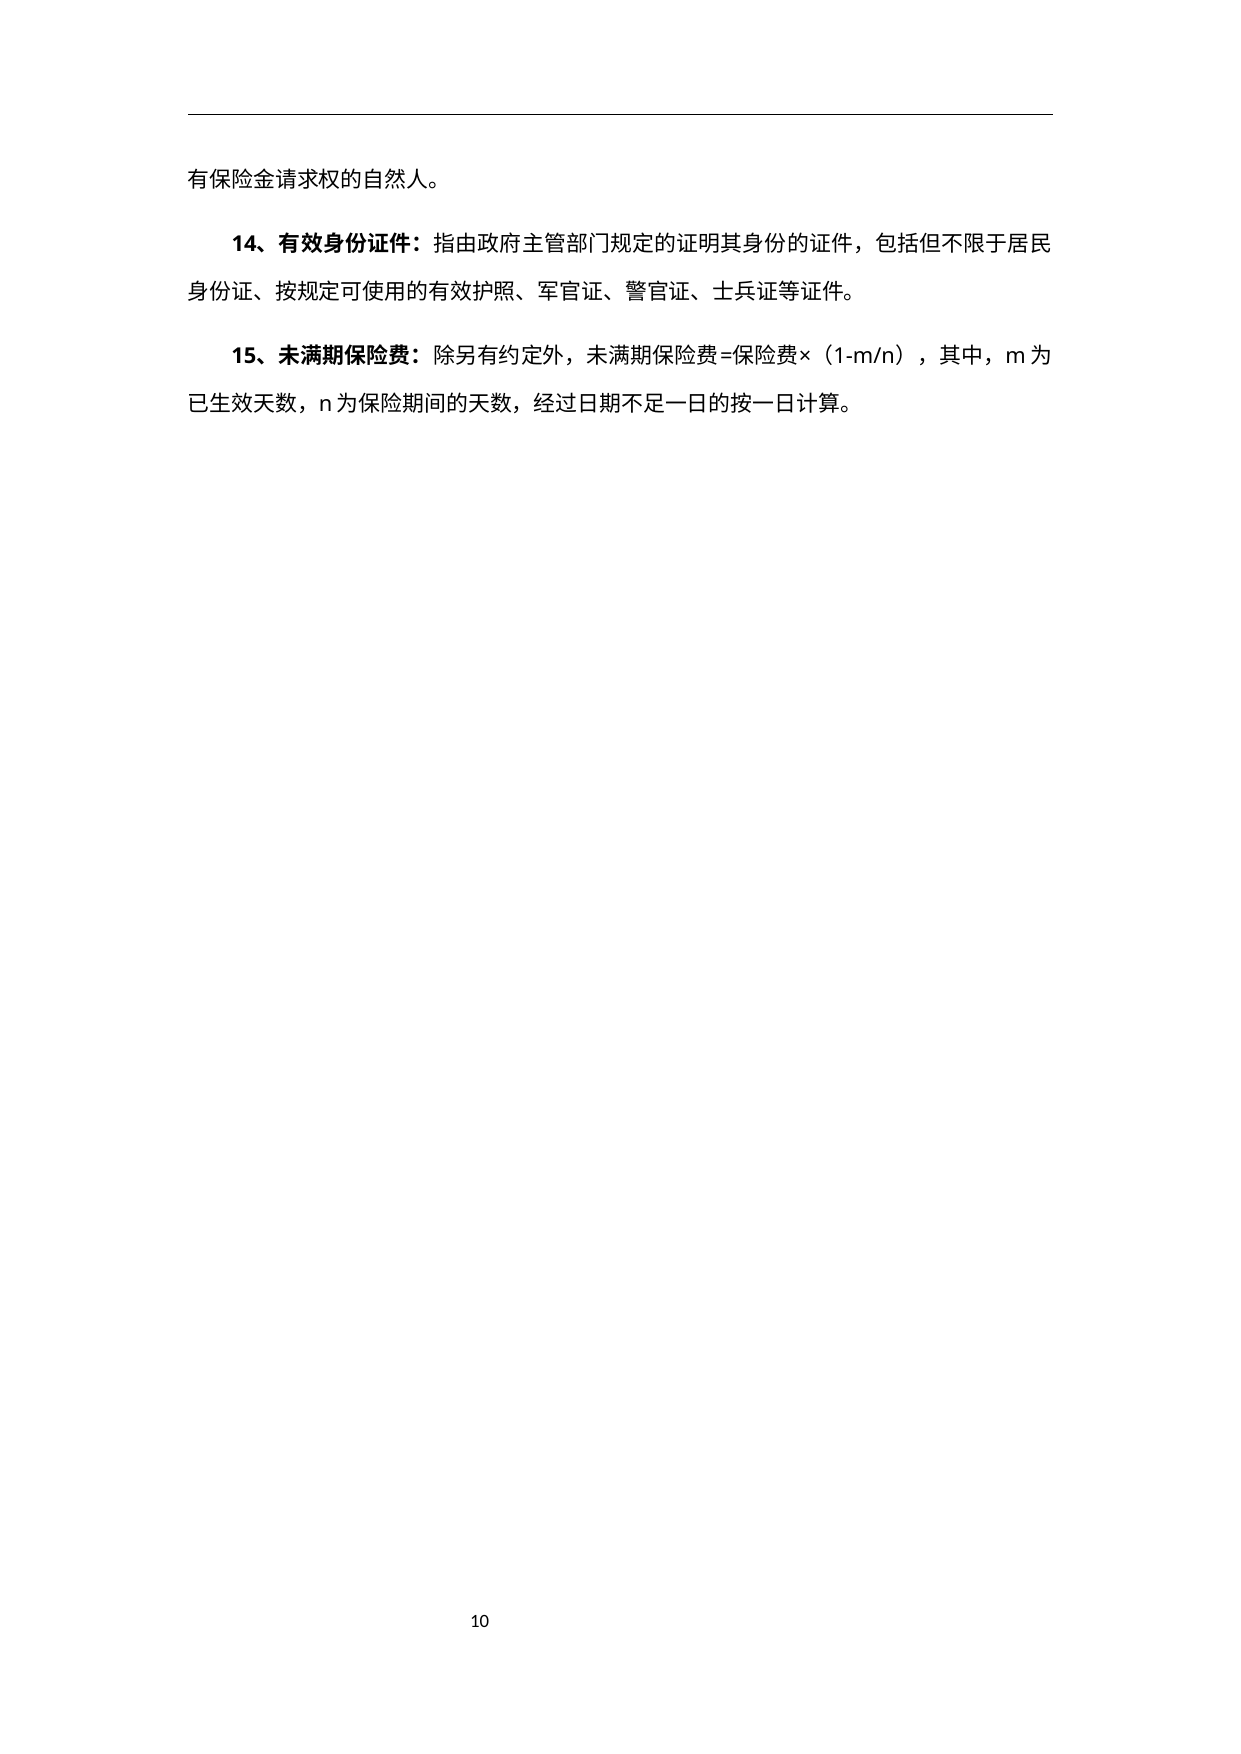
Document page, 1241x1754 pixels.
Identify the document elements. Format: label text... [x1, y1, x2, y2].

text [187, 162, 1053, 194]
text 15、未满期保险费：除另有约定外，未满期保险费=保险费×（1-m/n），其中，m为已生效天数，n为保险期间的天数，经过日期不足一日的按一日计算。 [187, 338, 1053, 417]
text 14、有效身份证件：指由政府主管部门规定的证明其身份的证件，包括但不限于居民身份证、按规定可使用的有效护照、军官证、警官证、士兵证等证件。 [187, 226, 1053, 305]
